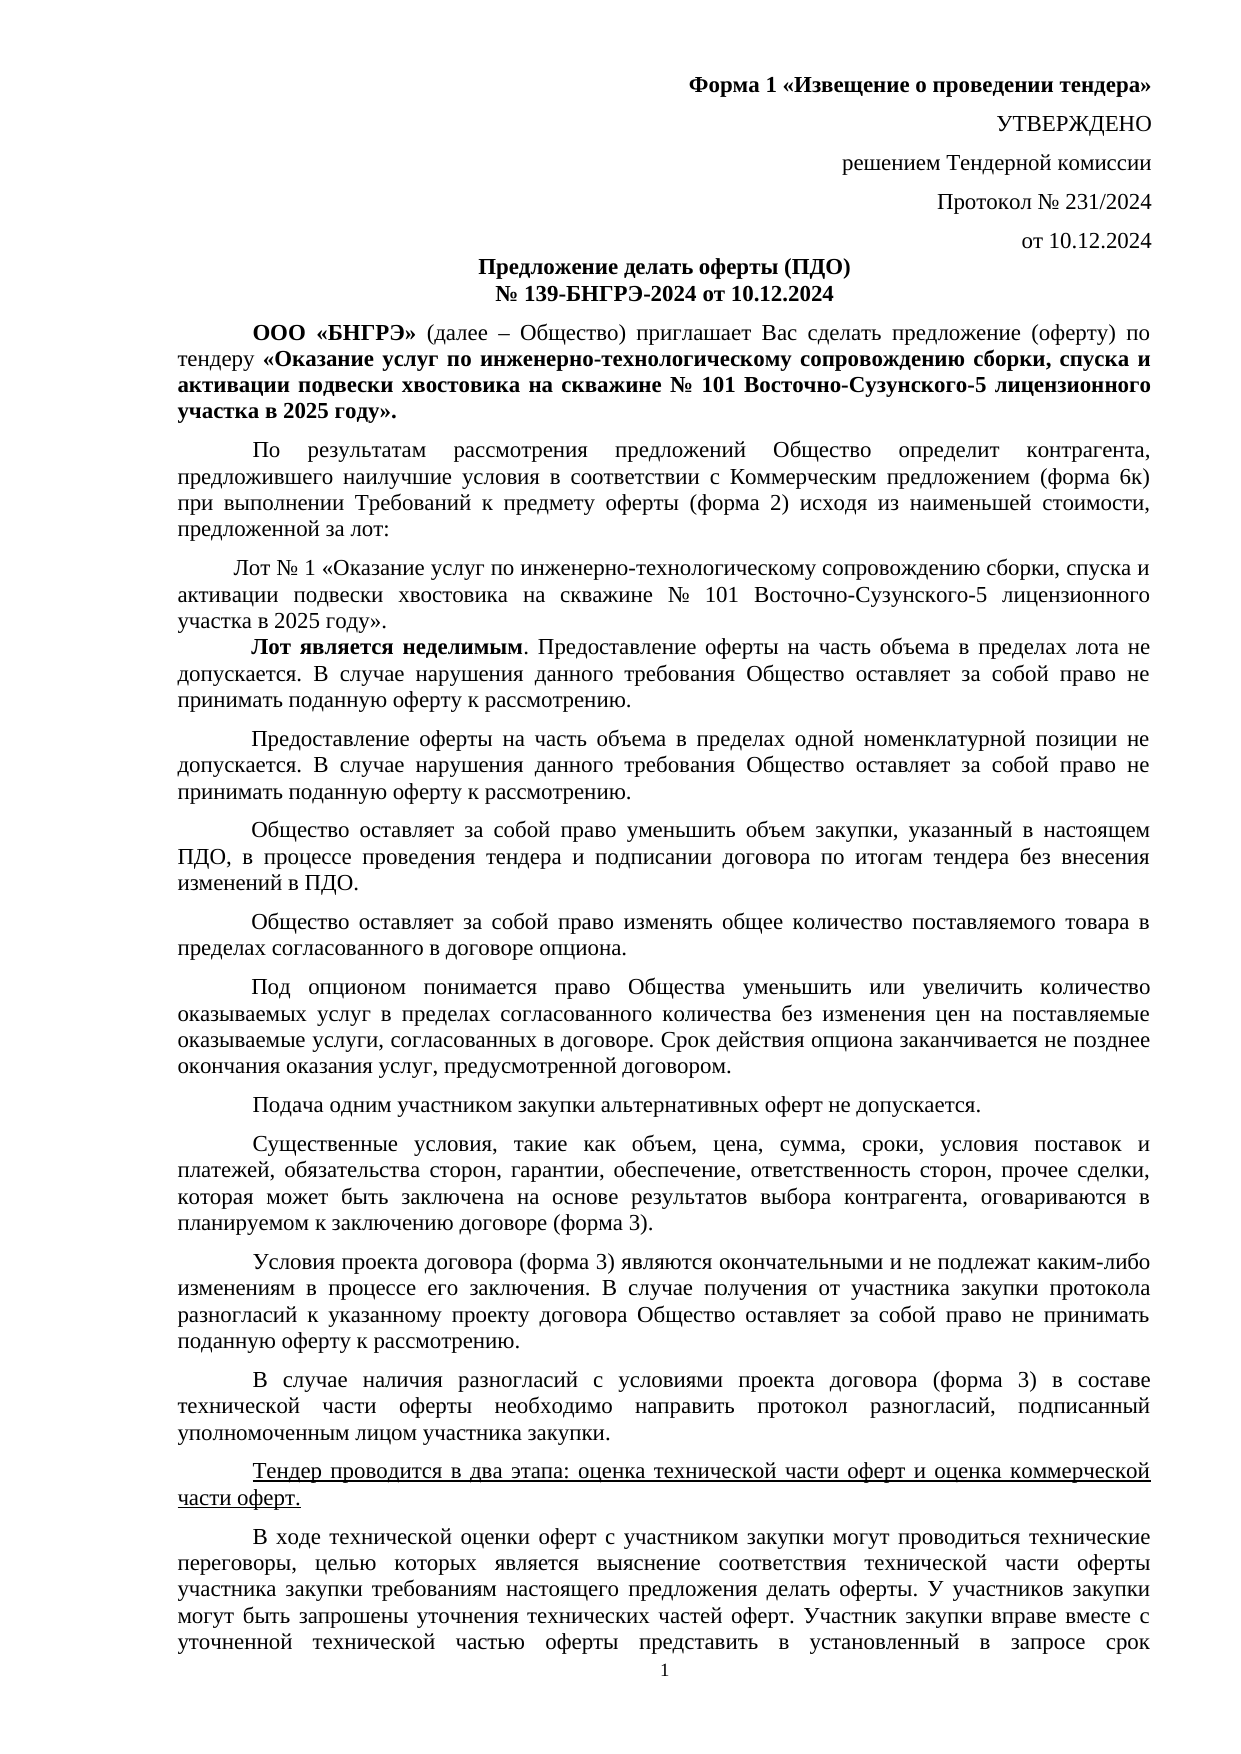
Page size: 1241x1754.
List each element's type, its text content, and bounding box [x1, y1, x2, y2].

text Форма 1 «Извещение о проведении тендера» [177, 72, 1152, 98]
text Протокол № 231/2024 [177, 188, 1152, 214]
text Лот № 1 «Оказание услуг по инженерно-технологическому сопровождению сборки, спуска и активации подвески хвостовика на скважине № 101 Восточно-Сузунского-5 лицензионного участка в 2025 году». [177, 554, 1152, 633]
text Под опционом понимается право Общества уменьшить или увеличить количество оказываемых услуг в пределах согласованного количества без изменения цен на поставляемые оказываемые услуги, согласованных в договоре. Срок действия опциона заканчивается не позднее окончания оказания услуг, предусмотренной договором. [177, 973, 1152, 1079]
text Общество оставляет за собой право изменять общее количество поставляемого товара в пределах согласованного в договоре опциона. [177, 908, 1152, 961]
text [177, 1523, 1152, 1654]
text Подача одним участником закупки альтернативных оферт не допускается. [177, 1091, 1152, 1118]
text Общество оставляет за собой право уменьшить объем закупки, указанный в настоящем ПДО, в процессе проведения тендера и подписании договора по итогам тендера без внесения изменений в ПДО. [177, 817, 1152, 896]
text Условия проекта договора (форма 3) являются окончательными и не подлежат каким-либо изменениям в процессе его заключения. В случае получения от участника закупки протокола разногласий к указанному проекту договора Общество оставляет за собой право не принимать поданную оферту к рассмотрению. [177, 1248, 1152, 1353]
text Существенные условия, такие как объем, цена, сумма, сроки, условия поставок и платежей, обязательства сторон, гарантии, обеспечение, ответственность сторон, прочее сделки, которая может быть заключена на основе результатов выбора контрагента, оговариваются в планируемом к заключению договоре (форма 3). [177, 1130, 1152, 1236]
text Предоставление оферты на часть объема в пределах одной номенклатурной позиции не допускается. В случае нарушения данного требования Общество оставляет за собой право не принимать поданную оферту к рассмотрению. [177, 725, 1152, 804]
text Предложение делать оферты (ПДО) [177, 253, 1152, 280]
text В случае наличия разногласий с условиями проекта договора (форма 3) в составе технической части оферты необходимо направить протокол разногласий, подписанный уполномоченным лицом участника закупки. [177, 1366, 1152, 1445]
text № 139-БНГРЭ-2024 от 10.12.2024 [177, 280, 1152, 306]
text Тендер проводится в два этапа: оценка технической части оферт и оценка коммерческой части оферт. [177, 1457, 1152, 1510]
text от 10.12.2024 [177, 227, 1152, 253]
text УТВЕРЖДЕНО [177, 110, 1152, 137]
text Лот является неделимым. Предоставление оферты на часть объема в пределах лота не допускается. В случае нарушения данного требования Общество оставляет за собой право не принимать поданную оферту к рассмотрению. [177, 633, 1152, 712]
text По результатам рассмотрения предложений Общество определит контрагента, предложившего наилучшие условия в соответствии с Коммерческим предложением (форма 6к) при выполнении Требований к предмету оферты (форма 2) исходя из наименьшей стоимости, предложенной за лот: [177, 436, 1152, 542]
text ООО «БНГРЭ» (далее – Общество) приглашает Вас сделать предложение (оферту) по тендеру «Оказание услуг по инженерно-технологическому сопровождению сборки, спуска и активации подвески хвостовика на скважине № 101 Восточно-Сузунского-5 лицензионного участка в 2025 году». [177, 318, 1152, 424]
text решением Тендерной комиссии [177, 149, 1152, 176]
